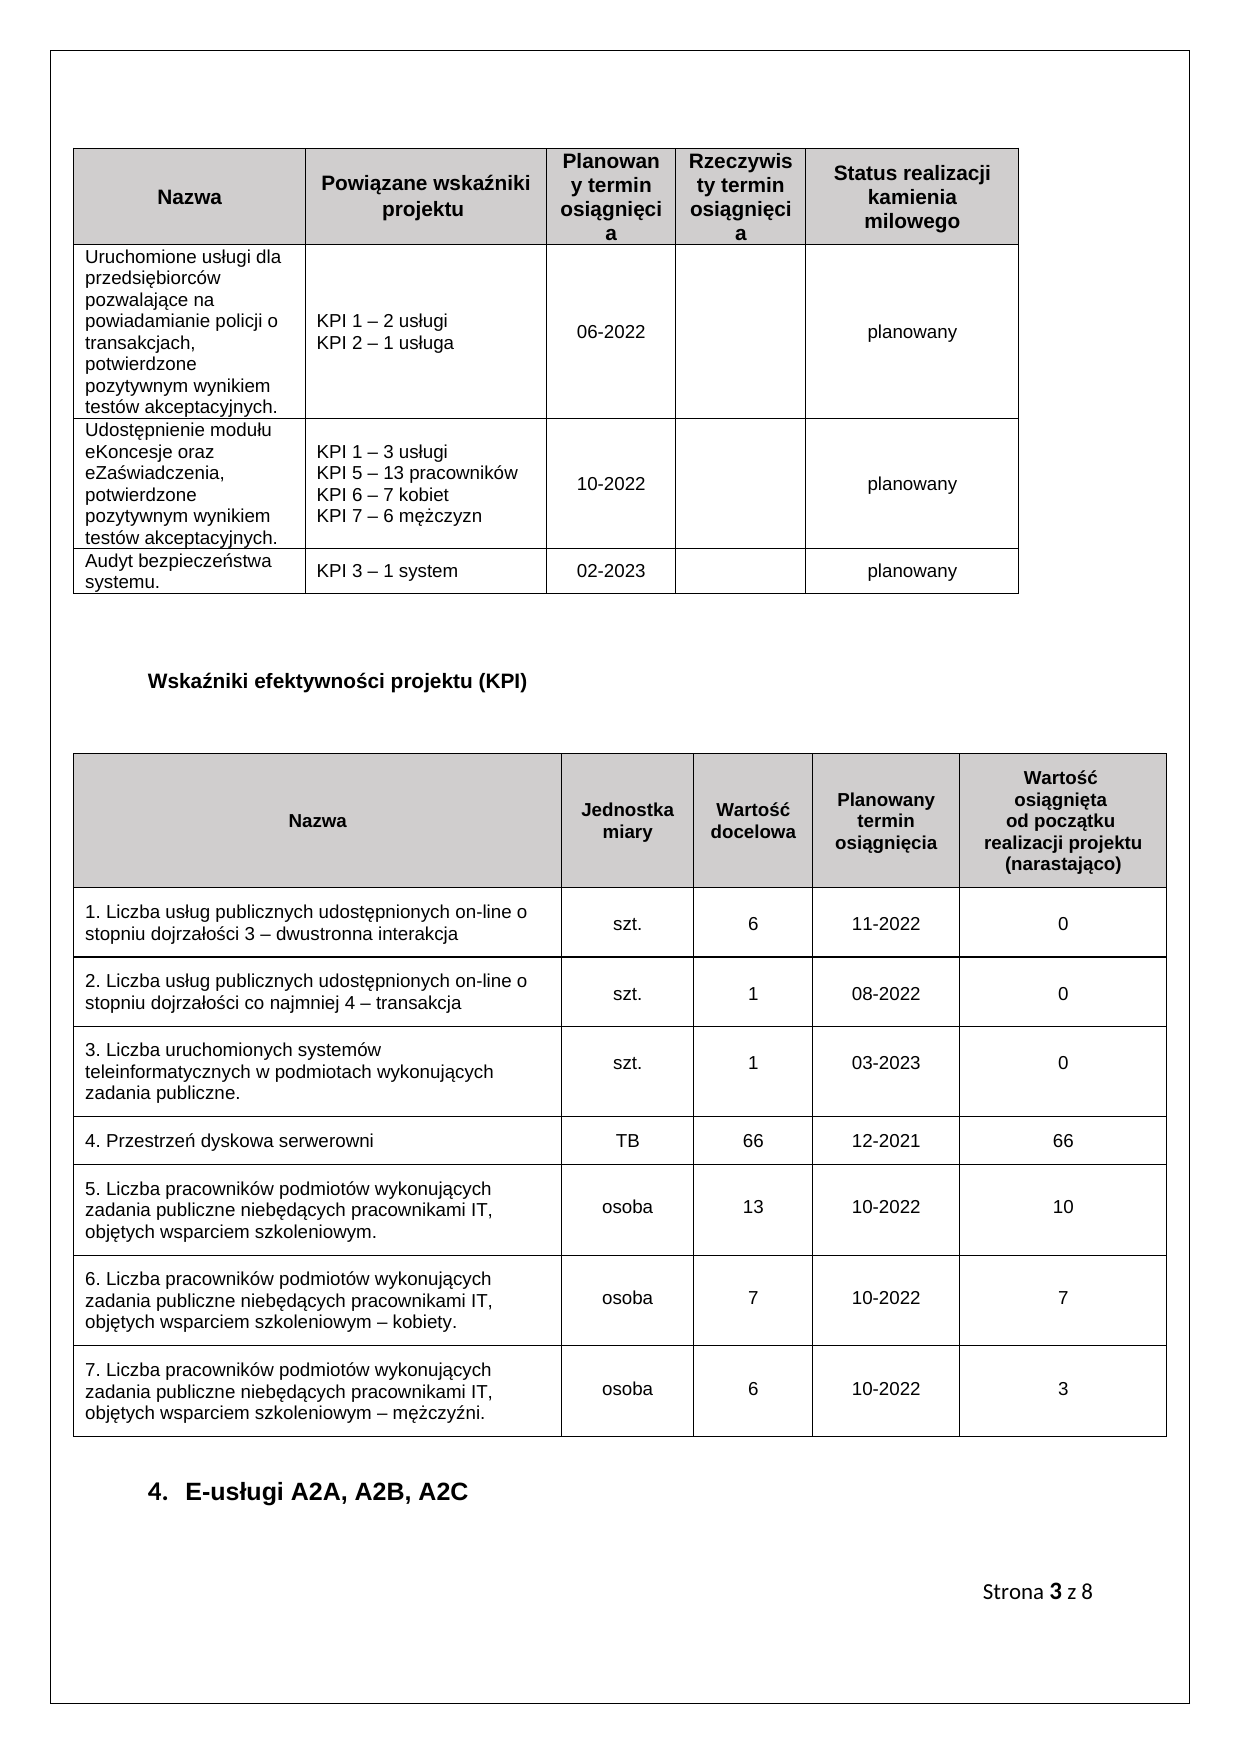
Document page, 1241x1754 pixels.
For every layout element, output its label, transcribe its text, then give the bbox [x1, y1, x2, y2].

table_cell 12-2021 [813, 1117, 959, 1164]
subtitle E-usługi A2A, A2B, A2C [148, 1474, 1093, 1508]
table_cell 0 [960, 958, 1166, 1026]
table_cell 6 [694, 888, 812, 956]
table_cell [676, 549, 805, 592]
table_cell KPI 3 – 1 system [306, 549, 546, 592]
table_cell osoba [562, 1165, 693, 1254]
table_cell 06-2022 [547, 245, 675, 418]
table_cell szt. [562, 1027, 693, 1116]
table_cell KPI 1 – 3 usługi KPI 5 – 13 pracowników KPI 6 – 7 kobiet KPI 7 – 6 mężczyzn [306, 419, 546, 548]
table_header Rzeczywisty termin osiągnięcia [676, 149, 805, 244]
table_cell szt. [562, 958, 693, 1026]
table_cell KPI 1 – 2 usługi KPI 2 – 1 usługa [306, 245, 546, 418]
table_cell 5. Liczba pracowników podmiotów wykonujących zadania publiczne niebędących pracownikami IT, objętych wsparciem szkoleniowym. [74, 1165, 561, 1254]
table_header Powiązane wskaźniki projektu [306, 149, 546, 244]
table_cell 08-2022 [813, 958, 959, 1026]
table_cell TB [562, 1117, 693, 1164]
table_cell [676, 419, 805, 548]
table_cell 6. Liczba pracowników podmiotów wykonujących zadania publiczne niebędących pracownikami IT, objętych wsparciem szkoleniowym – kobiety. [74, 1256, 561, 1345]
table_header Planowany termin osiągnięcia [547, 149, 675, 244]
table_cell 03-2023 [813, 1027, 959, 1116]
table_header Nazwa [74, 754, 561, 887]
table_cell 2. Liczba usług publicznych udostępnionych on-line o stopniu dojrzałości co najmniej 4 – transakcja [74, 958, 561, 1026]
table_cell Udostępnienie modułu eKoncesje oraz eZaświadczenia, potwierdzone pozytywnym wynikiem testów akceptacyjnych. [74, 419, 305, 548]
table_cell 66 [694, 1117, 812, 1164]
table_cell 7 [694, 1256, 812, 1345]
table_cell [676, 245, 805, 418]
table_cell 7 [960, 1256, 1166, 1345]
table_cell 1 [694, 1027, 812, 1116]
table_cell Audyt bezpieczeństwa systemu. [74, 549, 305, 592]
table_header Jednostka miary [562, 754, 693, 887]
table_cell 1. Liczba usług publicznych udostępnionych on-line o stopniu dojrzałości 3 – dwustronna interakcja [74, 888, 561, 956]
table_cell planowany [806, 549, 1018, 592]
table_cell planowany [806, 245, 1018, 418]
table_cell Uruchomione usługi dla przedsiębiorców pozwalające na powiadamianie policji o transakcjach, potwierdzone pozytywnym wynikiem testów akceptacyjnych. [74, 245, 305, 418]
text Wskaźniki efektywności projektu (KPI) [148, 669, 1093, 693]
table_cell 0 [960, 888, 1166, 956]
table_cell 10-2022 [813, 1165, 959, 1254]
table_header Wartość docelowa [694, 754, 812, 887]
table_cell 7. Liczba pracowników podmiotów wykonujących zadania publiczne niebędących pracownikami IT, objętych wsparciem szkoleniowym – mężczyźni. [74, 1346, 561, 1436]
table_cell 10-2022 [813, 1256, 959, 1345]
table_cell 0 [960, 1027, 1166, 1116]
table_header Wartość osiągnięta od początku realizacji projektu (narastająco) [960, 754, 1166, 887]
table_cell 10 [960, 1165, 1166, 1254]
table_cell 11-2022 [813, 888, 959, 956]
table_cell 66 [960, 1117, 1166, 1164]
table_cell osoba [562, 1346, 693, 1436]
table_cell szt. [562, 888, 693, 956]
table_cell 10-2022 [813, 1346, 959, 1436]
table_header Planowany termin osiągnięcia [813, 754, 959, 887]
table_cell 3. Liczba uruchomionych systemów teleinformatycznych w podmiotach wykonujących zadania publiczne. [74, 1027, 561, 1116]
table_header Status realizacji kamienia milowego [806, 149, 1018, 244]
table_cell 3 [960, 1346, 1166, 1436]
table_cell 10-2022 [547, 419, 675, 548]
table_cell planowany [806, 419, 1018, 548]
table_cell 6 [694, 1346, 812, 1436]
table_cell 02-2023 [547, 549, 675, 592]
table_header Nazwa [74, 149, 305, 244]
table_cell 13 [694, 1165, 812, 1254]
table_cell osoba [562, 1256, 693, 1345]
table_cell 4. Przestrzeń dyskowa serwerowni [74, 1117, 561, 1164]
table_cell 1 [694, 958, 812, 1026]
